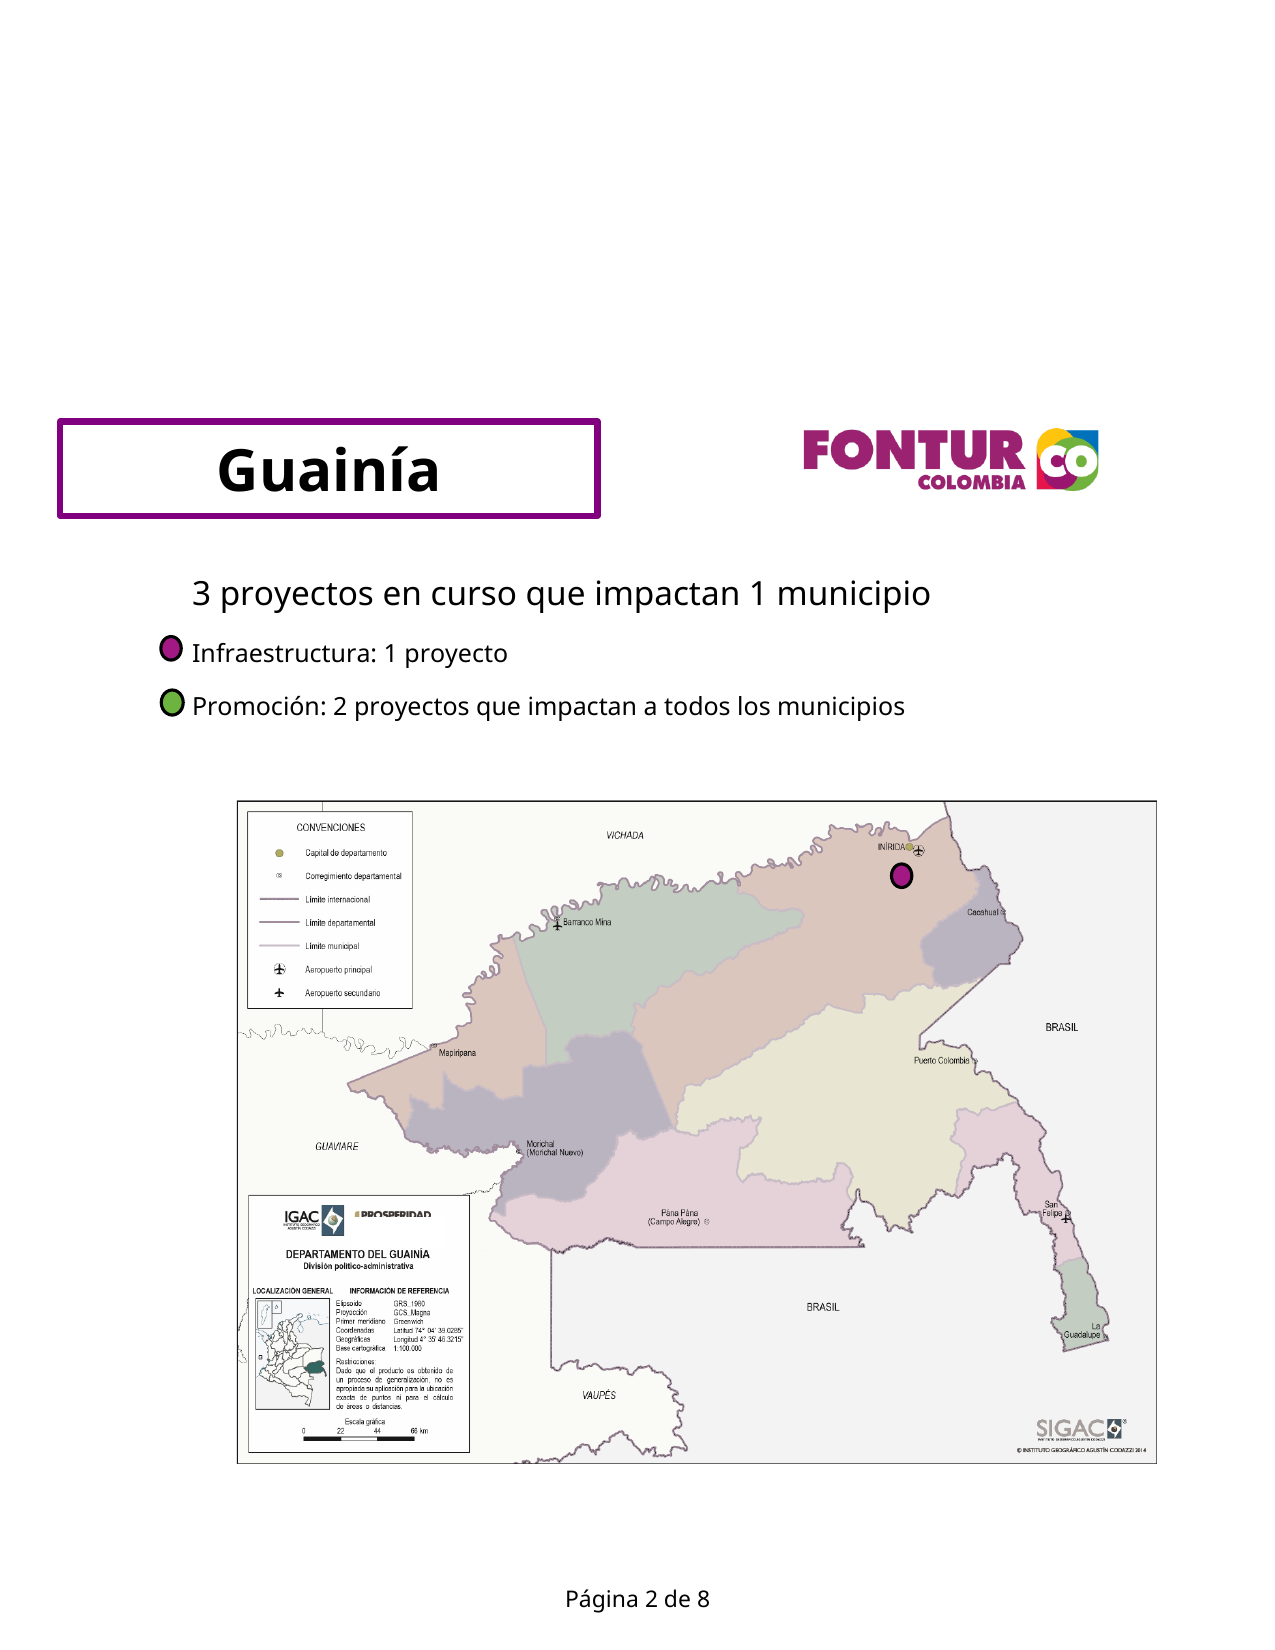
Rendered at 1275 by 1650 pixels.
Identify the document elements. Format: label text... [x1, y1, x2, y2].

picture [803, 428, 1099, 491]
text 3 proyectos en curso que impactan 1 municipio [192, 570, 1157, 615]
picture [236, 800, 1157, 1464]
text Infraestructura: 1 proyecto [192, 635, 1157, 669]
text Promoción: 2 proyectos que impactan a todos los municipios [192, 689, 1157, 723]
